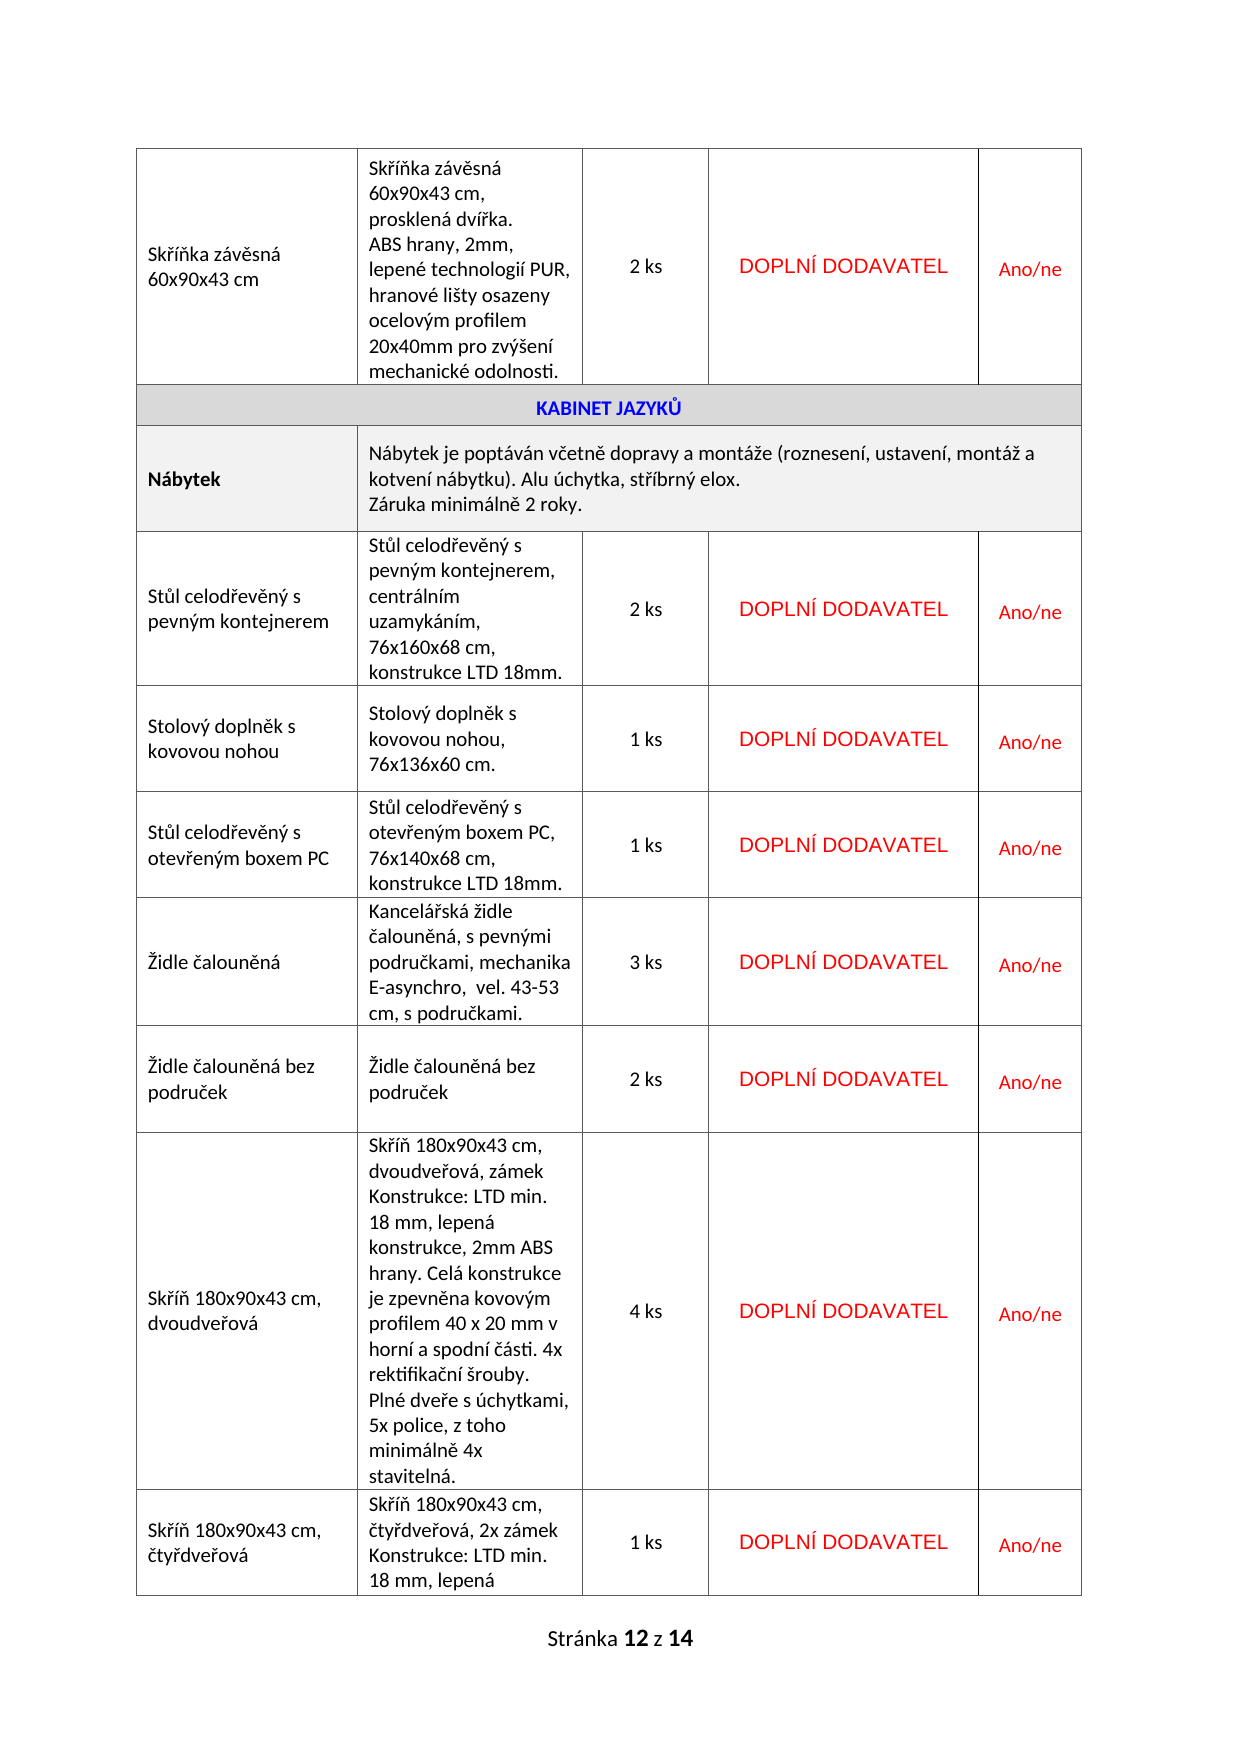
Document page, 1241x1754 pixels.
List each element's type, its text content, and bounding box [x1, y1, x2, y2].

table_cell DOPLNÍ DODAVATEL [709, 792, 978, 897]
table_cell Židle čalouněná bez područek [358, 1026, 582, 1132]
table_cell Skříň 180x90x43 cm, dvoudveřová, zámek Konstrukce: LTD min. 18 mm, lepená konstrukce, 2mm ABS hrany. Celá konstrukce je zpevněna kovovým profilem 40 x 20 mm v horní a spodní části. 4x rektifikační šrouby. Plné dveře s úchytkami, 5x police, z toho minimálně 4x stavitelná. [358, 1133, 582, 1488]
table_cell 2 ks [583, 532, 708, 685]
table_cell Židle čalouněná [137, 898, 357, 1025]
table_cell Ano/ne [979, 898, 1081, 1025]
table_cell Stůl celodřevěný s pevným kontejnerem, centrálním uzamykáním, 76x160x68 cm, konstrukce LTD 18mm. [358, 532, 582, 685]
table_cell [358, 1490, 582, 1595]
table_cell 1 ks [583, 1490, 708, 1595]
table_cell Židle čalouněná bez područek [137, 1026, 357, 1132]
table_cell Ano/ne [979, 149, 1081, 384]
table_cell DOPLNÍ DODAVATEL [709, 149, 978, 384]
table_cell Ano/ne [979, 1026, 1081, 1132]
table_cell Nábytek [137, 426, 357, 531]
table_cell 2 ks [583, 149, 708, 384]
table_cell DOPLNÍ DODAVATEL [709, 1133, 978, 1488]
table_cell Skříňka závěsná 60x90x43 cm [137, 149, 357, 384]
table_cell DOPLNÍ DODAVATEL [709, 898, 978, 1025]
table_cell Stůl celodřevěný s otevřeným boxem PC [137, 792, 357, 897]
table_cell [137, 1490, 357, 1595]
table_cell Ano/ne [979, 792, 1081, 897]
table_cell Stolový doplněk s kovovou nohou [137, 686, 357, 791]
table_cell Stůl celodřevěný s pevným kontejnerem [137, 532, 357, 685]
table_cell Ano/ne [979, 686, 1081, 791]
table_cell Skříňka závěsná 60x90x43 cm, prosklená dvířka. ABS hrany, 2mm, lepené technologií PUR, hranové lišty osazeny ocelovým profilem 20x40mm pro zvýšení mechanické odolnosti. [358, 149, 582, 384]
table_cell 1 ks [583, 686, 708, 791]
table_cell 4 ks [583, 1133, 708, 1488]
table_cell Stůl celodřevěný s otevřeným boxem PC, 76x140x68 cm, konstrukce LTD 18mm. [358, 792, 582, 897]
table_cell Ano/ne [979, 532, 1081, 685]
table_cell Stolový doplněk s kovovou nohou, 76x136x60 cm. [358, 686, 582, 791]
table_cell Ano/ne [979, 1133, 1081, 1488]
table_cell 1 ks [583, 792, 708, 897]
table_cell 2 ks [583, 1026, 708, 1132]
table_cell Skříň 180x90x43 cm, dvoudveřová [137, 1133, 357, 1488]
table_cell Kancelářská židle čalouněná, s pevnými područkami, mechanika E-asynchro, vel. 43-53 cm, s područkami. [358, 898, 582, 1025]
table_cell Nábytek je poptáván včetně dopravy a montáže (roznesení, ustavení, montáž a kotvení nábytku). Alu úchytka, stříbrný elox. Záruka minimálně 2 roky. [358, 426, 1081, 531]
table_cell 3 ks [583, 898, 708, 1025]
table_cell DOPLNÍ DODAVATEL [709, 1026, 978, 1132]
table_cell DOPLNÍ DODAVATEL [709, 1490, 978, 1595]
table_cell KABINET JAZYKŮ [137, 385, 1081, 425]
table_cell DOPLNÍ DODAVATEL [709, 686, 978, 791]
table_cell Ano/ne [979, 1490, 1081, 1595]
table_cell DOPLNÍ DODAVATEL [709, 532, 978, 685]
